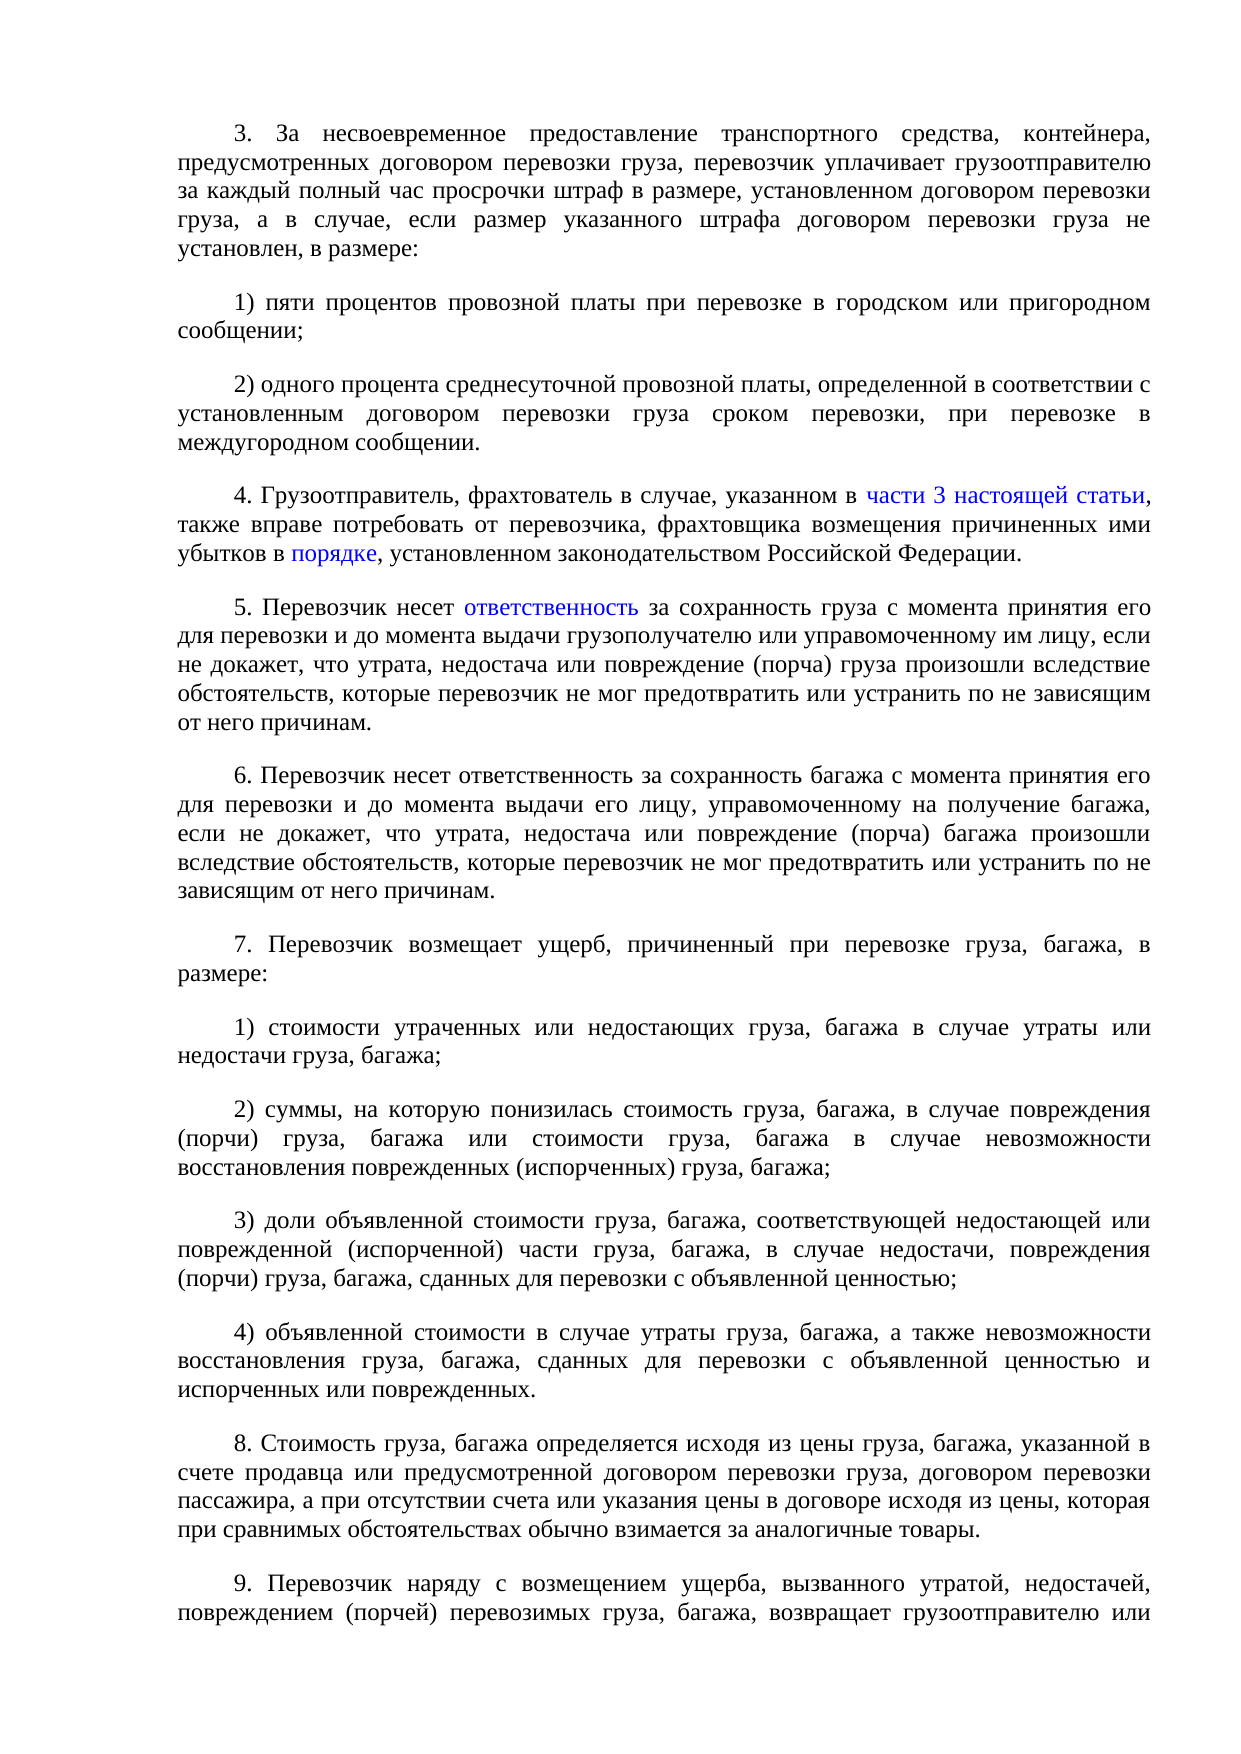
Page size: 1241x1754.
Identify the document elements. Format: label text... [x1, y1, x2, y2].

text 1) пяти процентов провозной платы при перевозке в городском или пригородном сообщении; [177, 287, 1152, 344]
text 4) объявленной стоимости в случае утраты груза, багажа, а также невозможности восстановления груза, багажа, сданных для перевозки с объявленной ценностью и испорченных или поврежденных. [177, 1317, 1152, 1403]
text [177, 1568, 1152, 1626]
text 2) суммы, на которую понизилась стоимость груза, багажа, в случае повреждения (порчи) груза, багажа или стоимости груза, багажа в случае невозможности восстановления поврежденных (испорченных) груза, багажа; [177, 1094, 1152, 1181]
text 3) доли объявленной стоимости груза, багажа, соответствующей недостающей или поврежденной (испорченной) части груза, багажа, в случае недостачи, повреждения (порчи) груза, багажа, сданных для перевозки с объявленной ценностью; [177, 1206, 1152, 1292]
text 3. За несвоевременное предоставление транспортного средства, контейнера, предусмотренных договором перевозки груза, перевозчик уплачивает грузоотправителю за каждый полный час просрочки штраф в размере, установленном договором перевозки груза, а в случае, если размер указанного штрафа договором перевозки груза не установлен, в размере: [177, 118, 1152, 262]
text 1) стоимости утраченных или недостающих груза, багажа в случае утраты или недостачи груза, багажа; [177, 1012, 1152, 1069]
text 2) одного процента среднесуточной провозной платы, определенной в соответствии с установленным договором перевозки груза сроком перевозки, при перевозке в междугородном сообщении. [177, 369, 1152, 456]
text 5. Перевозчик несет ответственность за сохранность груза с момента принятия его для перевозки и до момента выдачи грузополучателю или управомоченному им лицу, если не докажет, что утрата, недостача или повреждение (порча) груза произошли вследствие обстоятельств, которые перевозчик не мог предотвратить или устранить по не зависящим от него причинам. [177, 592, 1152, 736]
text 7. Перевозчик возмещает ущерб, причиненный при перевозке груза, багажа, в размере: [177, 929, 1152, 987]
text 6. Перевозчик несет ответственность за сохранность багажа с момента принятия его для перевозки и до момента выдачи его лицу, управомоченному на получение багажа, если не докажет, что утрата, недостача или повреждение (порча) багажа произошли вследствие обстоятельств, которые перевозчик не мог предотвратить или устранить по не зависящим от него причинам. [177, 761, 1152, 904]
text 8. Стоимость груза, багажа определяется исходя из цены груза, багажа, указанной в счете продавца или предусмотренной договором перевозки груза, договором перевозки пассажира, а при отсутствии счета или указания цены в договоре исходя из цены, которая при сравнимых обстоятельствах обычно взимается за аналогичные товары. [177, 1428, 1152, 1543]
text 4. Грузоотправитель, фрахтователь в случае, указанном в части 3 настоящей статьи, также вправе потребовать от перевозчика, фрахтовщика возмещения причиненных ими убытков в порядке, установленном законодательством Российской Федерации. [177, 481, 1152, 567]
